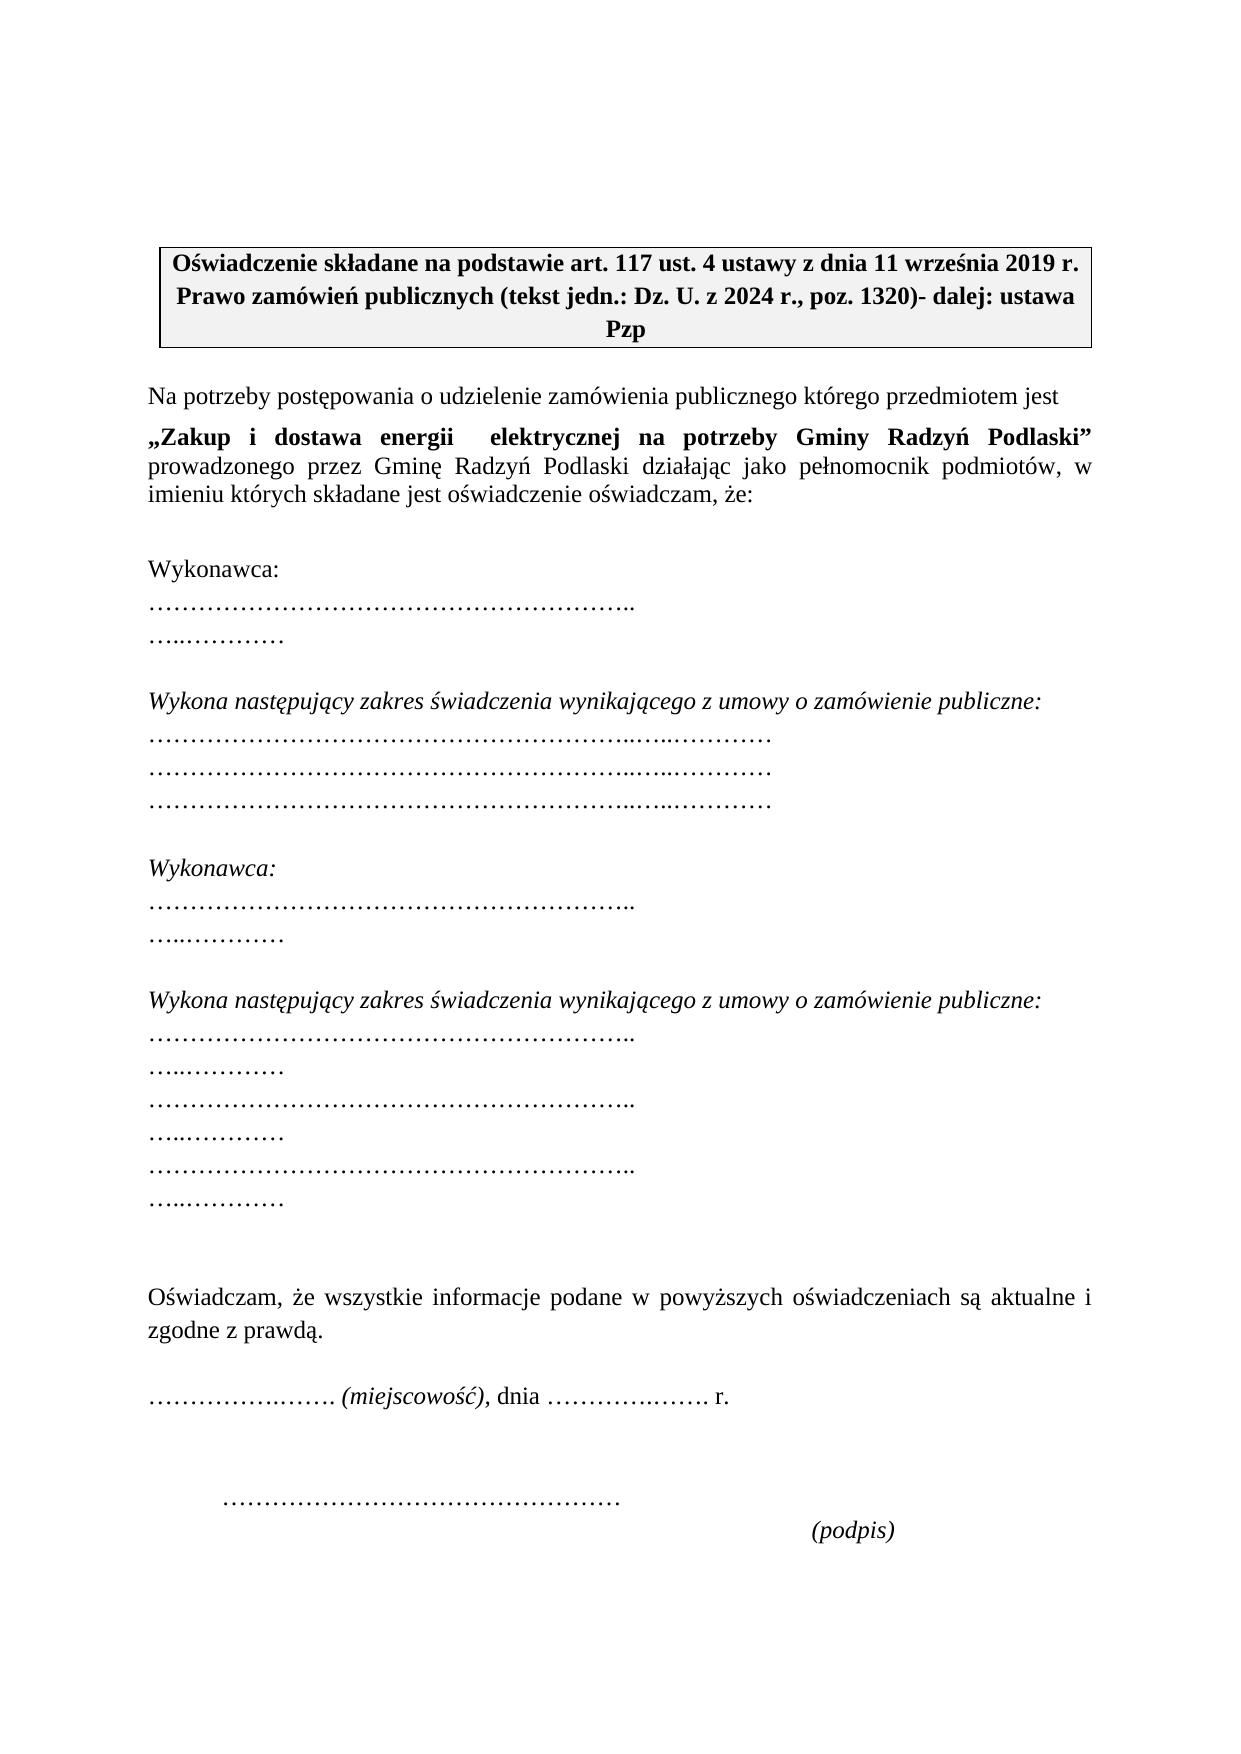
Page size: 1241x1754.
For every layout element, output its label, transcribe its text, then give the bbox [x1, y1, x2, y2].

text …………………………………………………..…..………… [148, 587, 651, 649]
text …………………………………………………..…..………… [148, 1018, 651, 1080]
text (podpis) [738, 1515, 1093, 1544]
text Na potrzeby postępowania o udzielenie zamówienia publicznego którego przedmiotem jest [148, 381, 1093, 409]
text …………………………………………………..…..………… [148, 1084, 651, 1146]
text …………………………………………………..…..………… …………………………………………………..…..………… [148, 719, 1093, 781]
table_header Oświadczenie składane na podstawie art. 117 ust. 4 ustawy z dnia 11 września 2019 r. Prawo zamówień publicznych (tekst jedn.: Dz. U. z 2024 r., poz. 1320)- dalej: ustawa Pzp [161, 248, 1091, 347]
text …………….……. (miejscowość), dnia ………….……. r. [148, 1381, 1093, 1410]
text …………………………………………………..…..………… [148, 886, 651, 948]
text Wykonawca: [148, 554, 651, 583]
text Wykonawca: [148, 853, 1093, 882]
text ………………………………………… [148, 1447, 1093, 1511]
text „Zakup i dostawa energii elektrycznej na potrzeby Gminy Radzyń Podlaski” prowadzonego przez Gminę Radzyń Podlaski działając jako pełnomocnik podmiotów, w imieniu których składane jest oświadczenie oświadczam, że: [148, 422, 1093, 508]
text …………………………………………………..…..………… [148, 1150, 651, 1212]
text …………………………………………………..…..………… [148, 785, 1093, 814]
text Wykona następujący zakres świadczenia wynikającego z umowy o zamówienie publiczne: [148, 985, 1093, 1014]
text Wykona następujący zakres świadczenia wynikającego z umowy o zamówienie publiczne: [148, 686, 1093, 715]
text Oświadczam, że wszystkie informacje podane w powyższych oświadczeniach są aktualne i zgodne z prawdą. [148, 1282, 1093, 1344]
